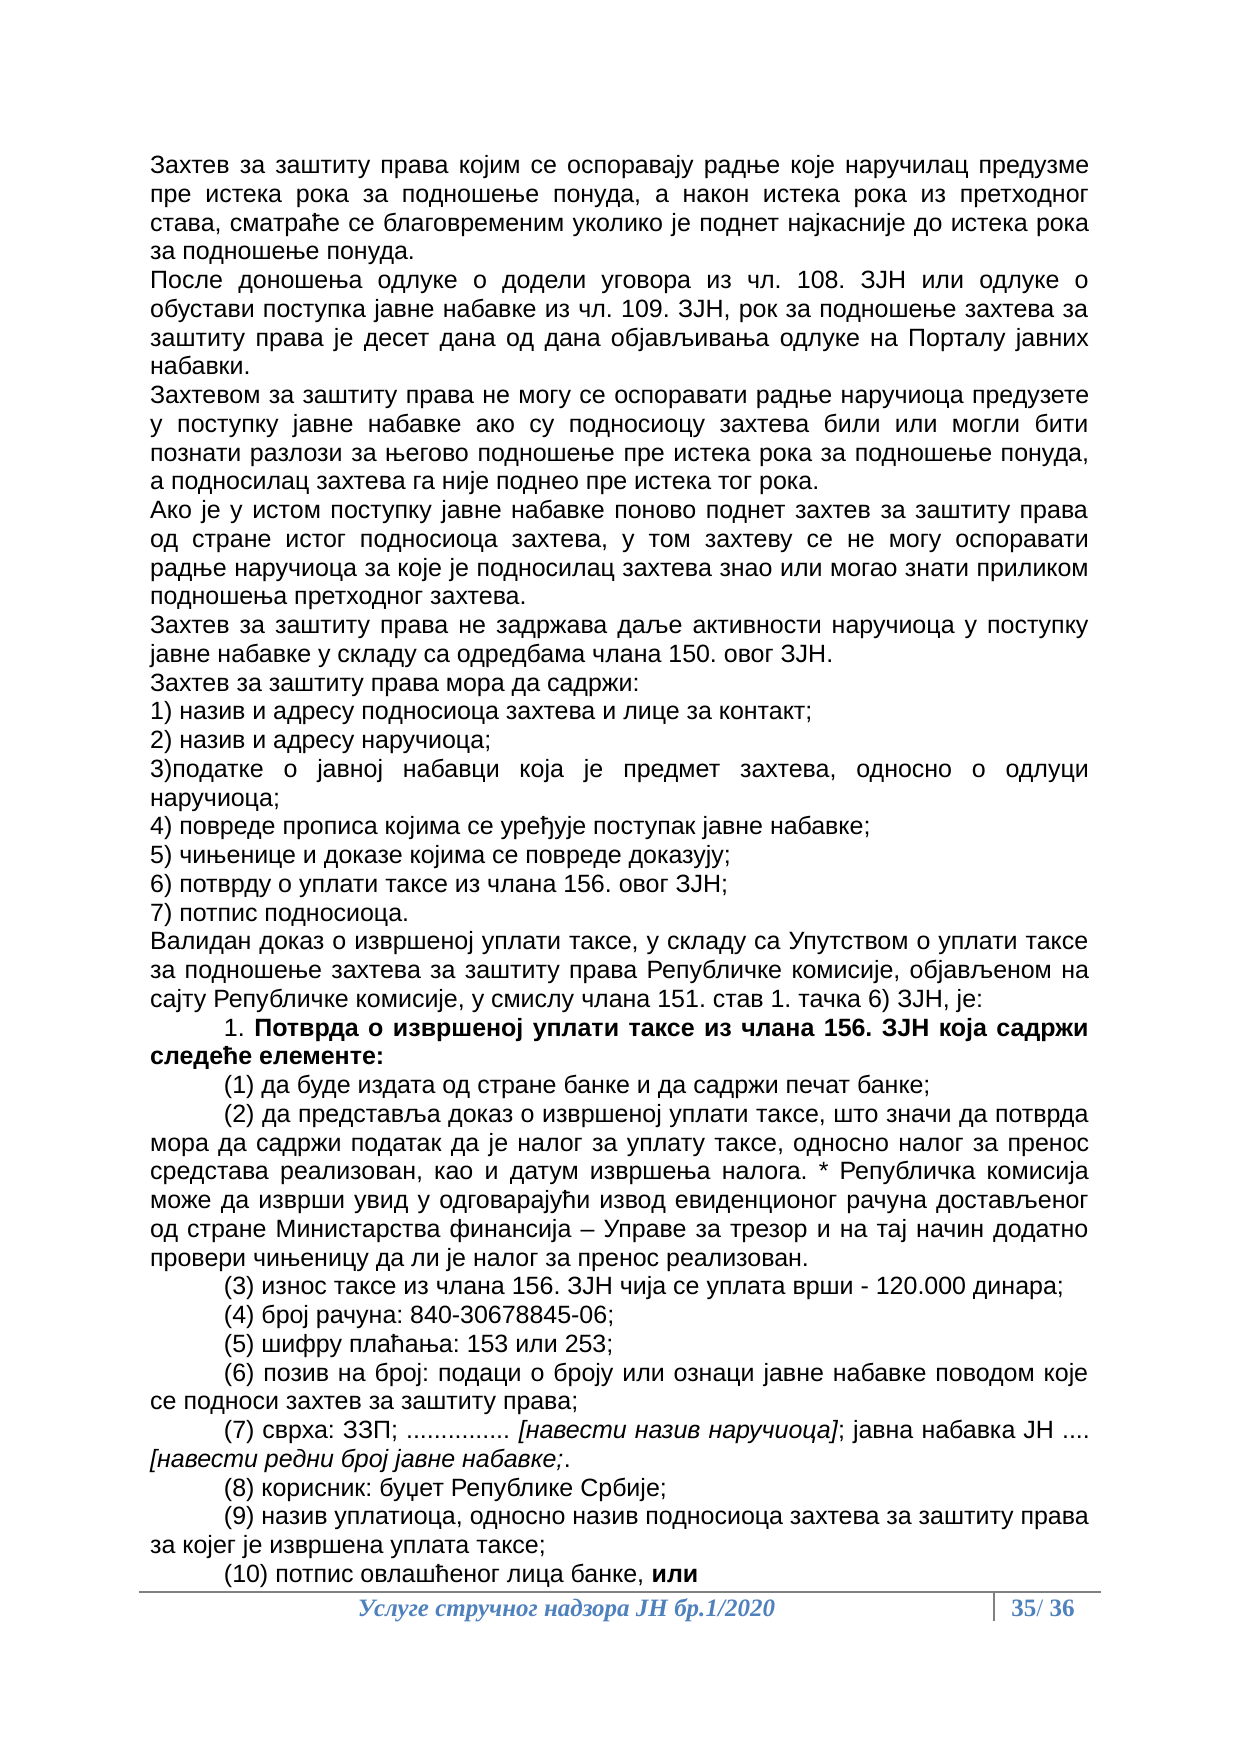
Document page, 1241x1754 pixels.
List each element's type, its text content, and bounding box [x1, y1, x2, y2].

text Захтев за заштиту права мора да садржи: [150, 667, 1090, 696]
text 7) потпис подносиоца. [150, 897, 1090, 926]
text (9) назив уплатиоца, односно назив подносиоца захтева за заштиту права за којег је извршена уплата таксе; [150, 1501, 1090, 1559]
text 6) потврду о уплати таксе из члана 156. овог ЗЈН; [150, 869, 1090, 897]
text 4) повреде прописа којима се уређује поступак јавне набавке; [150, 811, 1090, 840]
text (3) износ таксе из члана 156. ЗЈН чија се уплата врши - 120.000 динара; [150, 1271, 1090, 1300]
text (6) позив на број: подаци о броју или ознаци јавне набавке поводом које се подноси захтев за заштиту права; [150, 1357, 1090, 1415]
text 1) назив и адресу подносиоца захтева и лице за контакт; [150, 696, 1090, 725]
text 3)податке о јавној набавци која је предмет захтева, односно о одлуци наручиоца; [150, 754, 1090, 811]
text 2) назив и адресу наручиоца; [150, 725, 1090, 754]
text После доношења одлуке о додели уговора из чл. 108. ЗЈН или одлуке о обустави поступка јавне набавке из чл. 109. ЗЈН, рок за подношење захтева за заштиту права је десет дана од дана објављивања одлуке на Порталу јавних набавки. [150, 265, 1090, 380]
text (10) потпис овлашћеног лица банке, или [150, 1559, 1090, 1587]
text Валидан доказ о извршеној уплати таксе, у складу са Упутством о уплати таксе за подношење захтева за заштиту права Републичке комисије, објављеном на сајту Републичке комисије, у смислу члана 151. став 1. тачка 6) ЗЈН, је: [150, 926, 1090, 1012]
text Захтев за заштиту права којим се оспоравају радње које наручилац предузме пре истека рока за подношење понуда, а након истека рока из претходног става, сматраће се благовременим уколико је поднет најкасније до истека рока за подношење понуда. [150, 150, 1090, 265]
text Ако је у истом поступку јавне набавке поново поднет захтев за заштиту права од стране истог подносиоца захтева, у том захтеву се не могу оспоравати радње наручиоца за које је подносилац захтева знао или могао знати приликом подношења претходног захтева. [150, 495, 1090, 610]
text (1) да буде издата од стране банке и да садржи печат банке; [150, 1070, 1090, 1099]
text 5) чињенице и доказе којима се повреде доказују; [150, 840, 1090, 869]
text 1. Потврда о извршеној уплати таксе из члана 156. ЗЈН која садржи следеће елементе: [150, 1012, 1090, 1070]
text (5) шифру плаћања: 153 или 253; [150, 1329, 1090, 1357]
text (7) сврха: ЗЗП; ............... [навести назив наручиоца]; јавна набавка ЈН .... [навести редни број јавне набавкe;. [150, 1415, 1090, 1472]
text Захтевом за заштиту права не могу се оспоравати радње наручиоца предузете у поступку јавне набавке ако су подносиоцу захтева били или могли бити познати разлози за његово подношење пре истека рока за подношење понуда, а подносилац захтева га није поднео пре истека тог рока. [150, 380, 1090, 495]
text (4) број рачуна: 840-30678845-06; [150, 1300, 1090, 1329]
text (2) да представља доказ о извршеној уплати таксе, што значи да потврда мора да садржи податак да је налог за уплату таксе, односно налог за пренос средстава реализован, као и датум извршења налога. * Републичка комисија може да изврши увид у одговарајући извод евиденционог рачуна достављеног од стране Министарства финансија – Управе за трезор и на тај начин додатно провери чињеницу да ли је налог за пренос реализован. [150, 1099, 1090, 1271]
text (8) корисник: буџет Републике Србије; [150, 1472, 1090, 1501]
text Захтев за заштиту права не задржава даље активности наручиоца у поступку јавне набавке у складу са одредбама члана 150. овог ЗЈН. [150, 610, 1090, 667]
